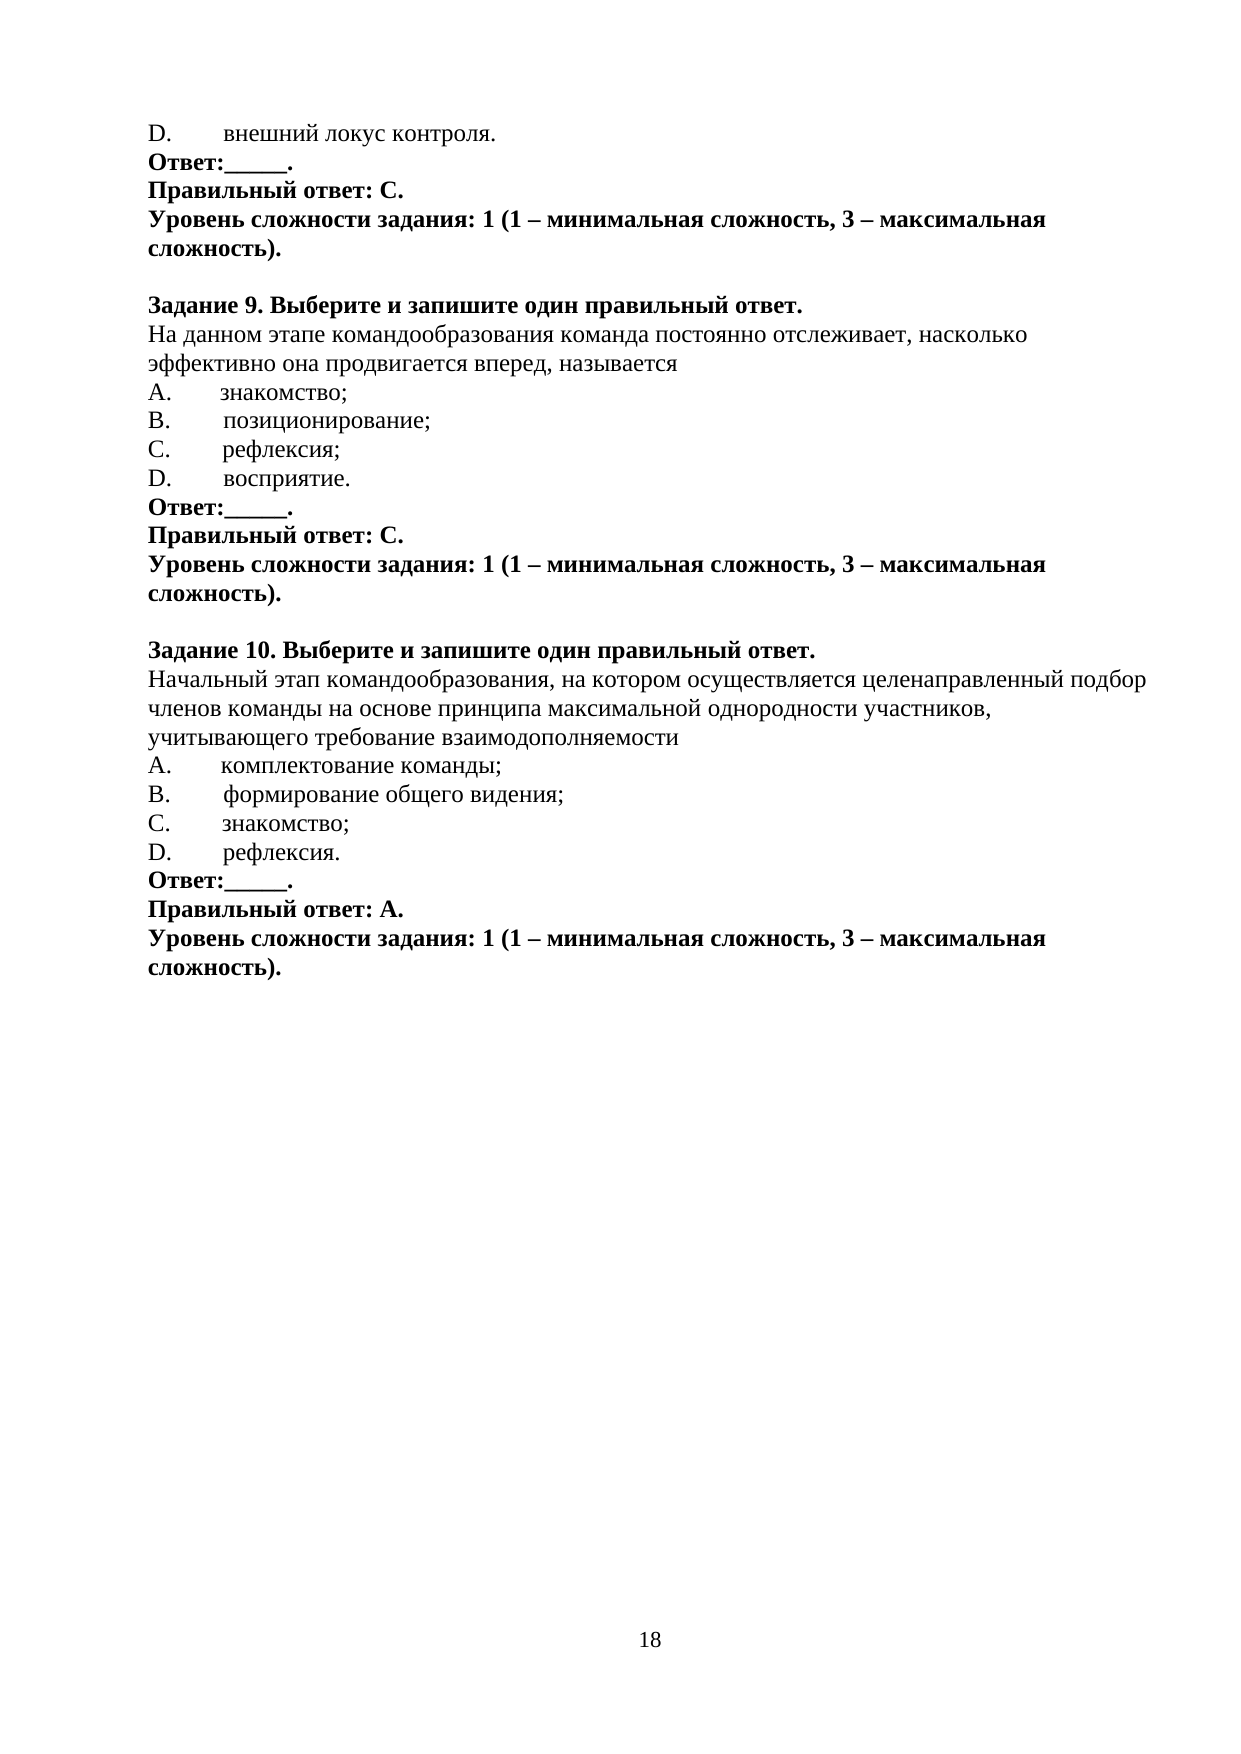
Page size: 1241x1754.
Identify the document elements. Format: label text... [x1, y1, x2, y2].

text Уровень сложности задания: 1 (1 – минимальная сложность, 3 – максимальная сложность). [148, 923, 1152, 981]
list рефлексия; [148, 434, 1152, 463]
list восприятие. [148, 463, 1152, 492]
text Правильный ответ: C. [148, 521, 1152, 549]
text Начальный этап командообразования, на котором осуществляется целенаправленный подбор членов команды на основе принципа максимальной однородности участников, учитывающего требование взаимодополняемости [148, 664, 1152, 751]
text Задание 10. Выберите и запишите один правильный ответ. [148, 636, 1152, 664]
text Уровень сложности задания: 1 (1 – минимальная сложность, 3 – максимальная сложность). [148, 549, 1152, 607]
text Ответ:_____. [148, 147, 1152, 176]
text Правильный ответ: C. [148, 176, 1152, 204]
list знакомство; [148, 377, 1152, 406]
text Задание 9. Выберите и запишите один правильный ответ. [148, 291, 1152, 319]
text Уровень сложности задания: 1 (1 – минимальная сложность, 3 – максимальная сложность). [148, 204, 1152, 262]
text Ответ:_____. [148, 866, 1152, 894]
text Правильный ответ: A. [148, 894, 1152, 923]
list комплектование команды; [148, 751, 1152, 779]
list позиционирование; [148, 406, 1152, 434]
list рефлексия. [148, 837, 1152, 866]
list внешний локус контроля. [148, 118, 1152, 147]
text Ответ:_____. [148, 492, 1152, 521]
list знакомство; [148, 808, 1152, 837]
list формирование общего видения; [148, 779, 1152, 808]
text На данном этапе командообразования команда постоянно отслеживает, насколько эффективно она продвигается вперед, называется [148, 319, 1152, 377]
